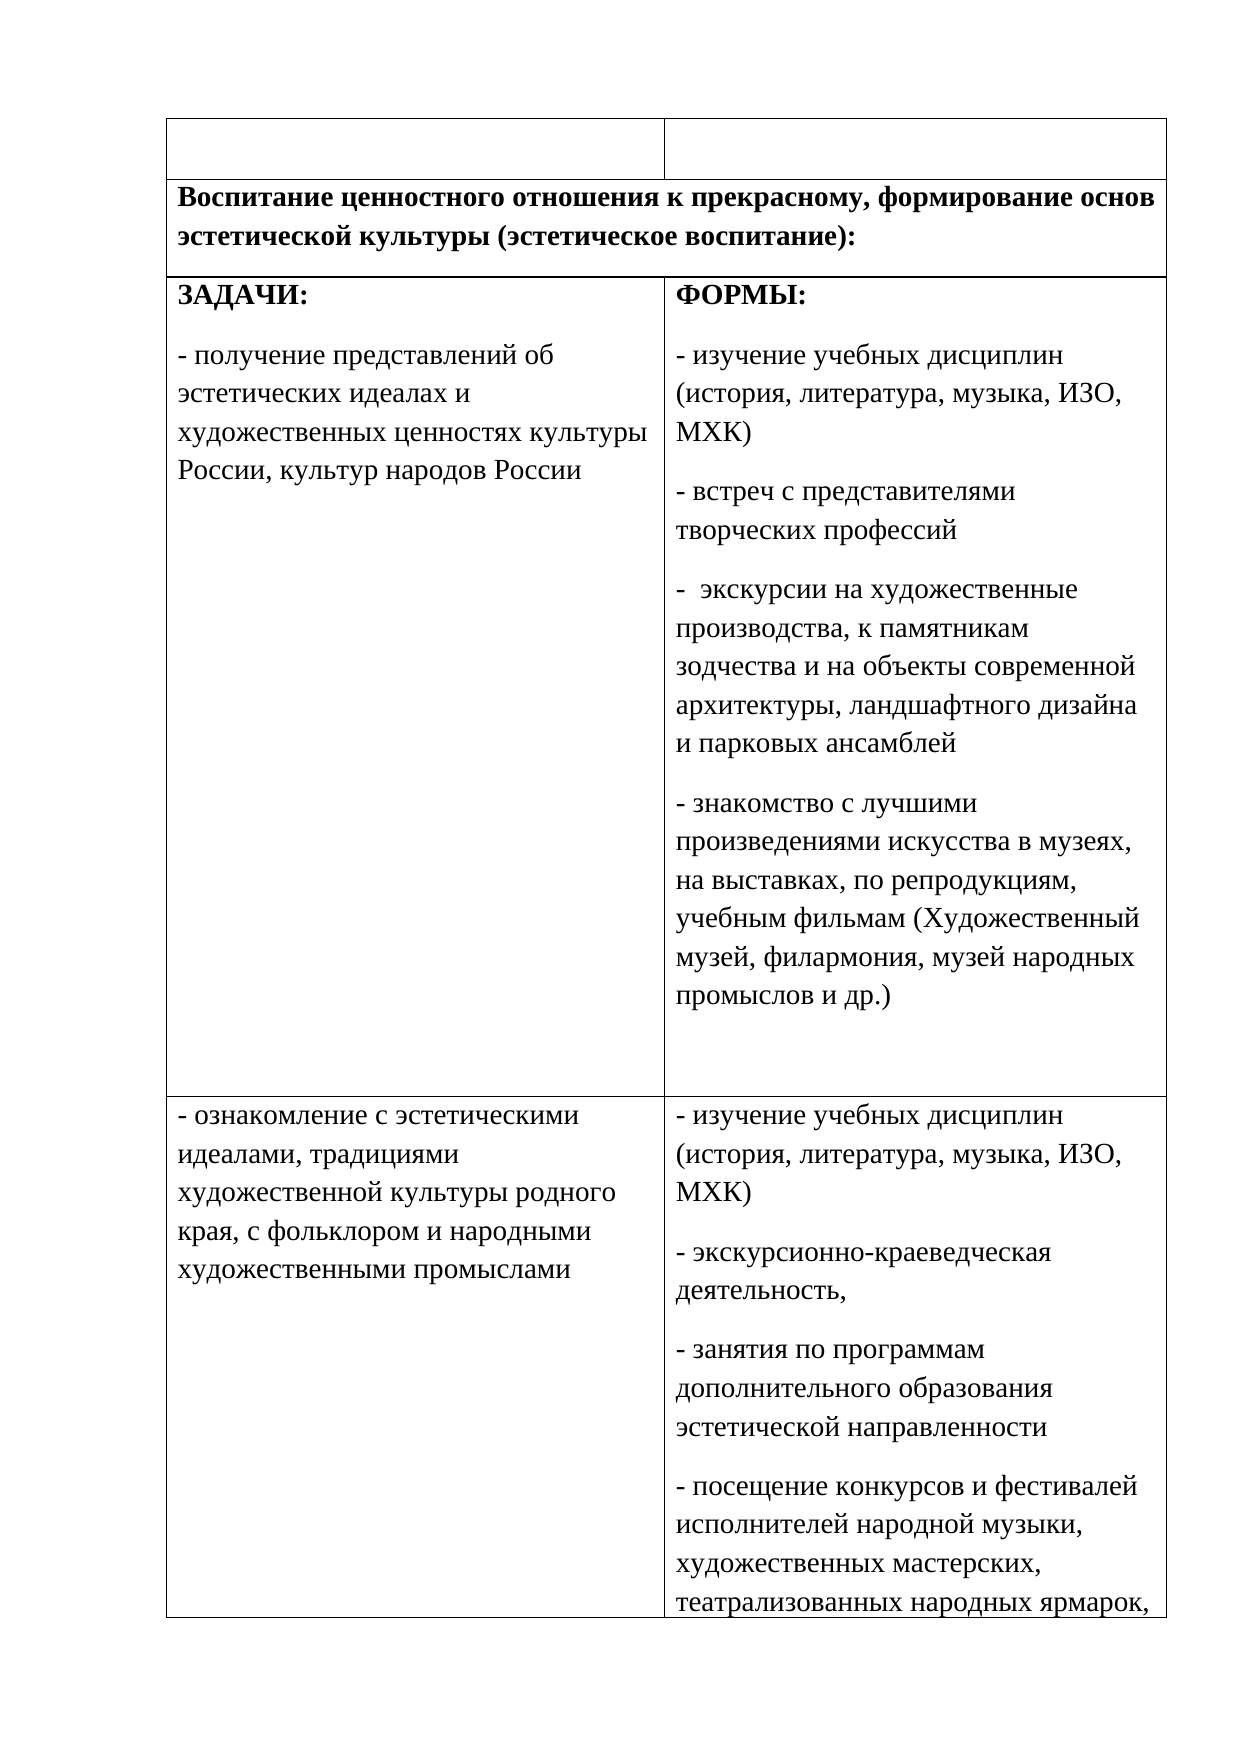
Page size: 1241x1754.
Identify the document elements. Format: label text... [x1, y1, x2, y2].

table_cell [167, 119, 664, 178]
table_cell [665, 119, 1166, 178]
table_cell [665, 1097, 1166, 1617]
table_cell ЗАДАЧИ: - получение представлений об эстетических идеалах и художественных ценностях культуры России, культур народов России [167, 278, 664, 1096]
table_cell ФОРМЫ: - изучение учебных дисциплин (история, литература, музыка, ИЗО, МХК) - встреч с представителями творческих профессий - экскурсии на художественные производства, к памятникам зодчества и на объекты современной архитектуры, ландшафтного дизайна и парковых ансамблей - знакомство с лучшими произведениями искусства в музеях, на выставках, по репродукциям, учебным фильмам (Художественный музей, филармония, музей народных промыслов и др.) [665, 278, 1166, 1096]
table_cell Воспитание ценностного отношения к прекрасному, формирование основ эстетической культуры (эстетическое воспитание): [167, 180, 1166, 276]
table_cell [167, 1097, 664, 1617]
